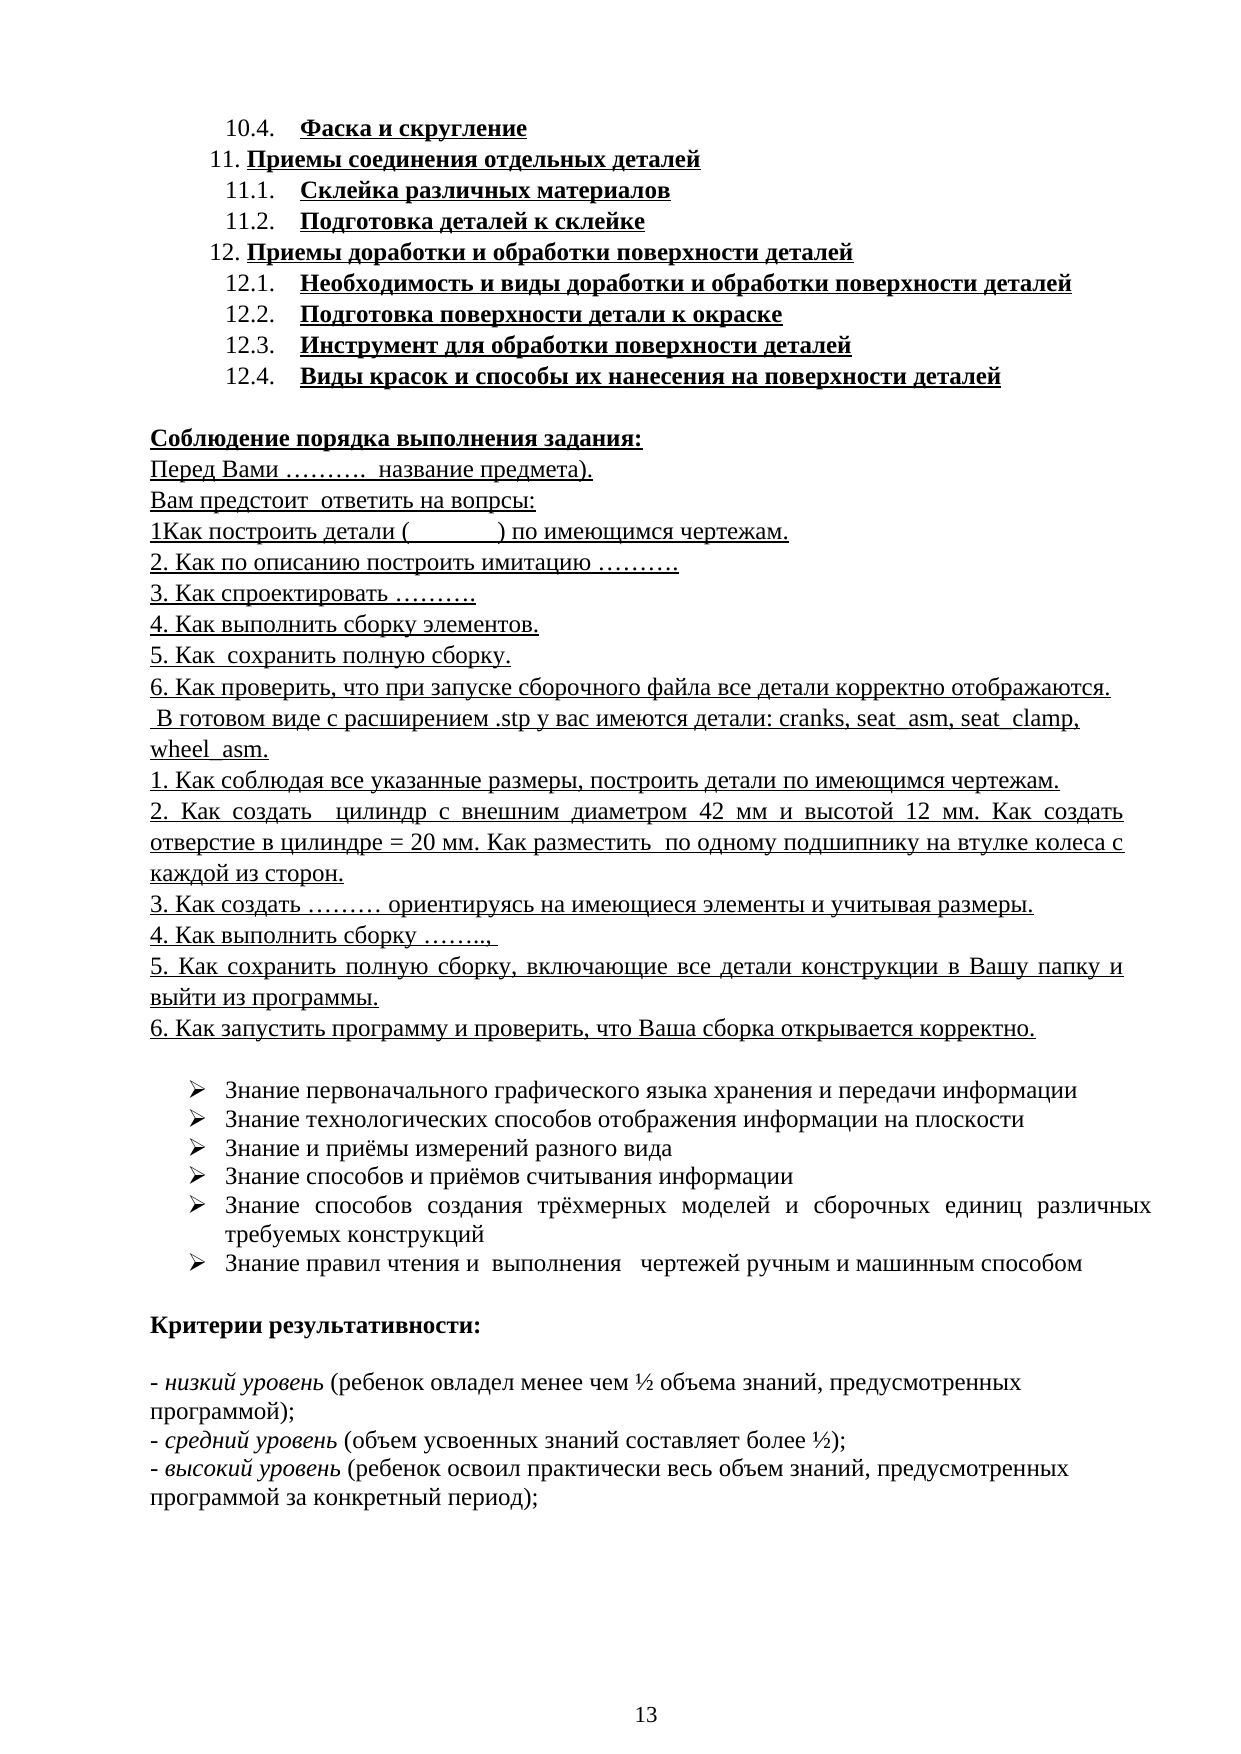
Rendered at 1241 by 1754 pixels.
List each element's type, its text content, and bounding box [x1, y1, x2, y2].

list Склейка различных материалов [225, 175, 1125, 204]
text Перед Вами ………._название предмета). [150, 454, 1125, 483]
text 6. Как запустить программу и проверить, что Ваша сборка открывается корректно. [150, 1013, 1125, 1042]
text 1. Как соблюдая все указанные размеры, построить детали по имеющимся чертежам. [150, 765, 1125, 793]
text - высокий уровень (ребенок освоил практически весь объем знаний, предусмотренных программой за конкретный период); [150, 1453, 1142, 1511]
list Знание способов и приёмов считывания информации [187, 1161, 1142, 1190]
list Подготовка поверхности детали к окраске [225, 299, 1125, 328]
list Знание правил чтения и выполнения чертежей ручным и машинным способом [187, 1248, 1125, 1276]
list Знание технологических способов отображения информации на плоскости [187, 1104, 1142, 1133]
text В готовом виде с расширением .stp у вас имеются детали: cranks, seat_asm, seat_clamp, [150, 703, 1125, 731]
text Критерии результативности: [150, 1310, 1142, 1338]
text wheel_asm. [150, 734, 1125, 762]
list Приемы доработки и обработки поверхности деталей [209, 237, 1125, 266]
list Инструмент для обработки поверхности деталей [225, 330, 1125, 359]
text 1Как построить детали ( ) по имеющимся чертежам. [150, 516, 1125, 545]
text - средний уровень (объем усвоенных знаний составляет более ½); [150, 1425, 1142, 1453]
list Необходимость и виды доработки и обработки поверхности деталей [225, 268, 1125, 297]
text 5. Как сохранить полную сборку. [150, 641, 1125, 669]
text 2. Как создать цилиндр с внешним диаметром 42 мм и высотой 12 мм. Как создать отверстие в цилиндре = 20 мм. Как разместить по одному подшипнику на втулке колеса с каждой из сторон. [150, 853, 1125, 887]
text 5. Как сохранить полную сборку, включающие все детали конструкции в Вашу папку и выйти из программы. [150, 951, 1125, 1011]
text 4. Как выполнить сборку элементов. [150, 609, 1125, 638]
text 2. Как по описанию построить имитацию ………. [150, 547, 1125, 576]
list Знание первоначального графического языка хранения и передачи информации [187, 1075, 1142, 1104]
text 3. Как создать ……… ориентируясь на имеющиеся элементы и учитывая размеры. [150, 889, 1125, 918]
list Подготовка деталей к склейке [225, 206, 1125, 235]
text 2. Как создать цилиндр с внешним диаметром 42 мм и высотой 12 мм. Как создать отверстие в цилиндре = 20 мм. Как разместить по одному подшипнику на втулке колеса с каждой из сторон. [150, 796, 1125, 852]
list Фаска и скругление [225, 113, 1125, 142]
text 4. Как выполнить сборку …….., [150, 920, 1125, 949]
list Виды красок и способы их нанесения на поверхности деталей [225, 361, 1125, 390]
list Знание и приёмы измерений разного вида [187, 1133, 1142, 1161]
text Вам предстоит ответить на вопрсы: [150, 485, 1125, 514]
list Приемы соединения отдельных деталей [209, 144, 1125, 173]
text - низкий уровень (ребенок овладел менее чем ½ объема знаний, предусмотренных программой); [150, 1367, 1142, 1425]
text 3. Как спроектировать ………. [150, 578, 1125, 607]
text 6. Как проверить, что при запуске сборочного файла все детали корректно отображаются. [150, 672, 1125, 700]
list Знание способов создания трёхмерных моделей и сборочных единиц различных требуемых конструкций [187, 1190, 1153, 1248]
text Соблюдение порядка выполнения задания: [150, 423, 1125, 452]
